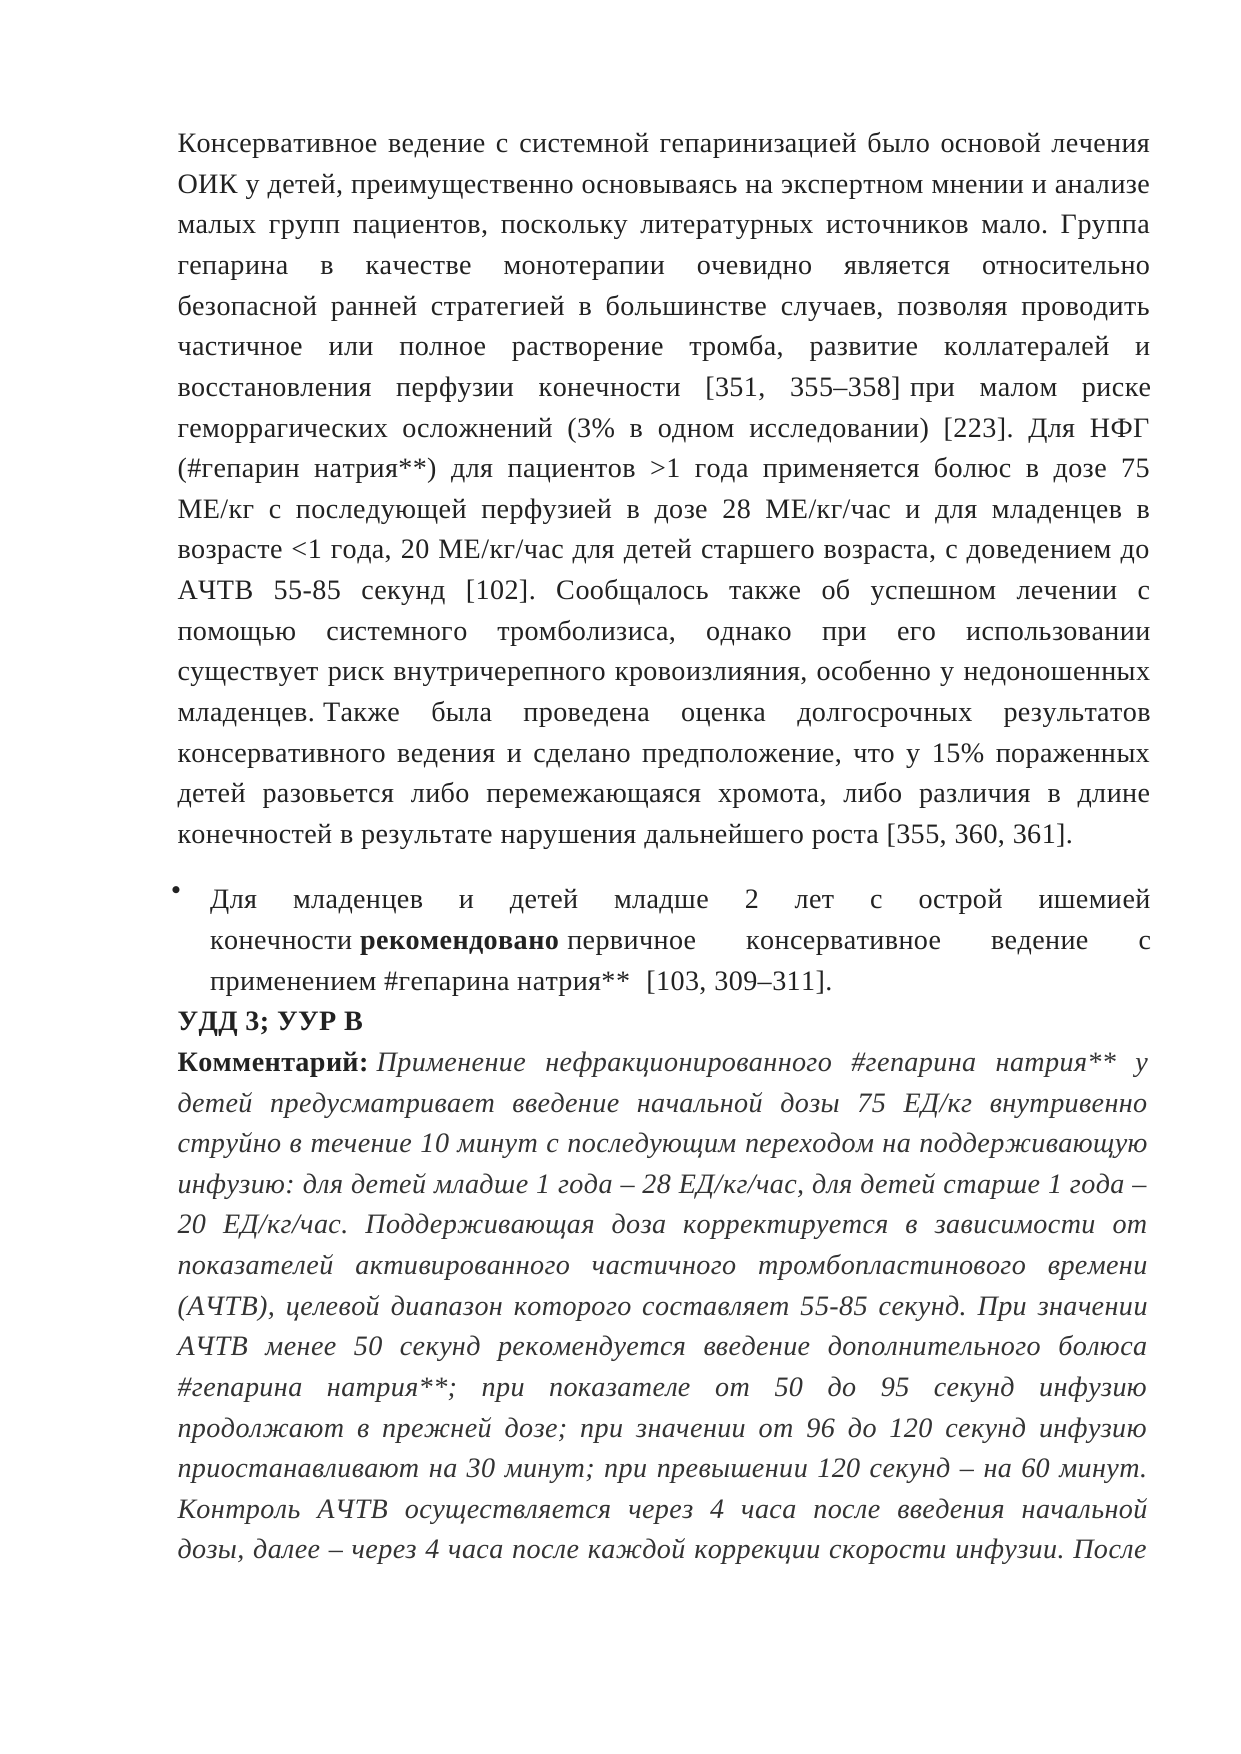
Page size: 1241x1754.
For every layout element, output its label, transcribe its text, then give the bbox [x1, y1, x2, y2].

list Для младенцев и детей младше 2 лет с острой ишемией конечности рекомендовано первичное консервативное ведение с применением #гепарина натрия** [103, 309–311]. [172, 874, 1152, 996]
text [177, 1037, 1152, 1565]
text УДД 3; УУР B [177, 996, 1152, 1037]
text Консервативное ведение с системной гепаринизацией было основой лечения ОИК у детей, преимущественно основываясь на экспертном мнении и анализе малых групп пациентов, поскольку литературных источников мало. Группа гепарина в качестве монотерапии очевидно является относительно безопасной ранней стратегией в большинстве случаев, позволяя проводить частичное или полное растворение тромба, развитие коллатералей и восстановления перфузии конечности [351, 355–358] при малом риске геморрагических осложнений (3% в одном исследовании) [223]. Для НФГ (#гепарин натрия**) для пациентов >1 года применяется болюс в дозе 75 МЕ/кг с последующей перфузией в дозе 28 МЕ/кг/час и для младенцев в возрасте <1 года, 20 МЕ/кг/час для детей старшего возраста, с доведением до АЧТВ 55-85 секунд [102]. Сообщалось также об успешном лечении с помощью системного тромболизиса, однако при его использовании существует риск внутричерепного кровоизлияния, особенно у недоношенных младенцев. Также была проведена оценка долгосрочных результатов консервативного ведения и сделано предположение, что у 15% пораженных детей разовьется либо перемежающаяся хромота, либо различия в длине конечностей в результате нарушения дальнейшего роста [355, 360, 361]. [177, 118, 1152, 849]
